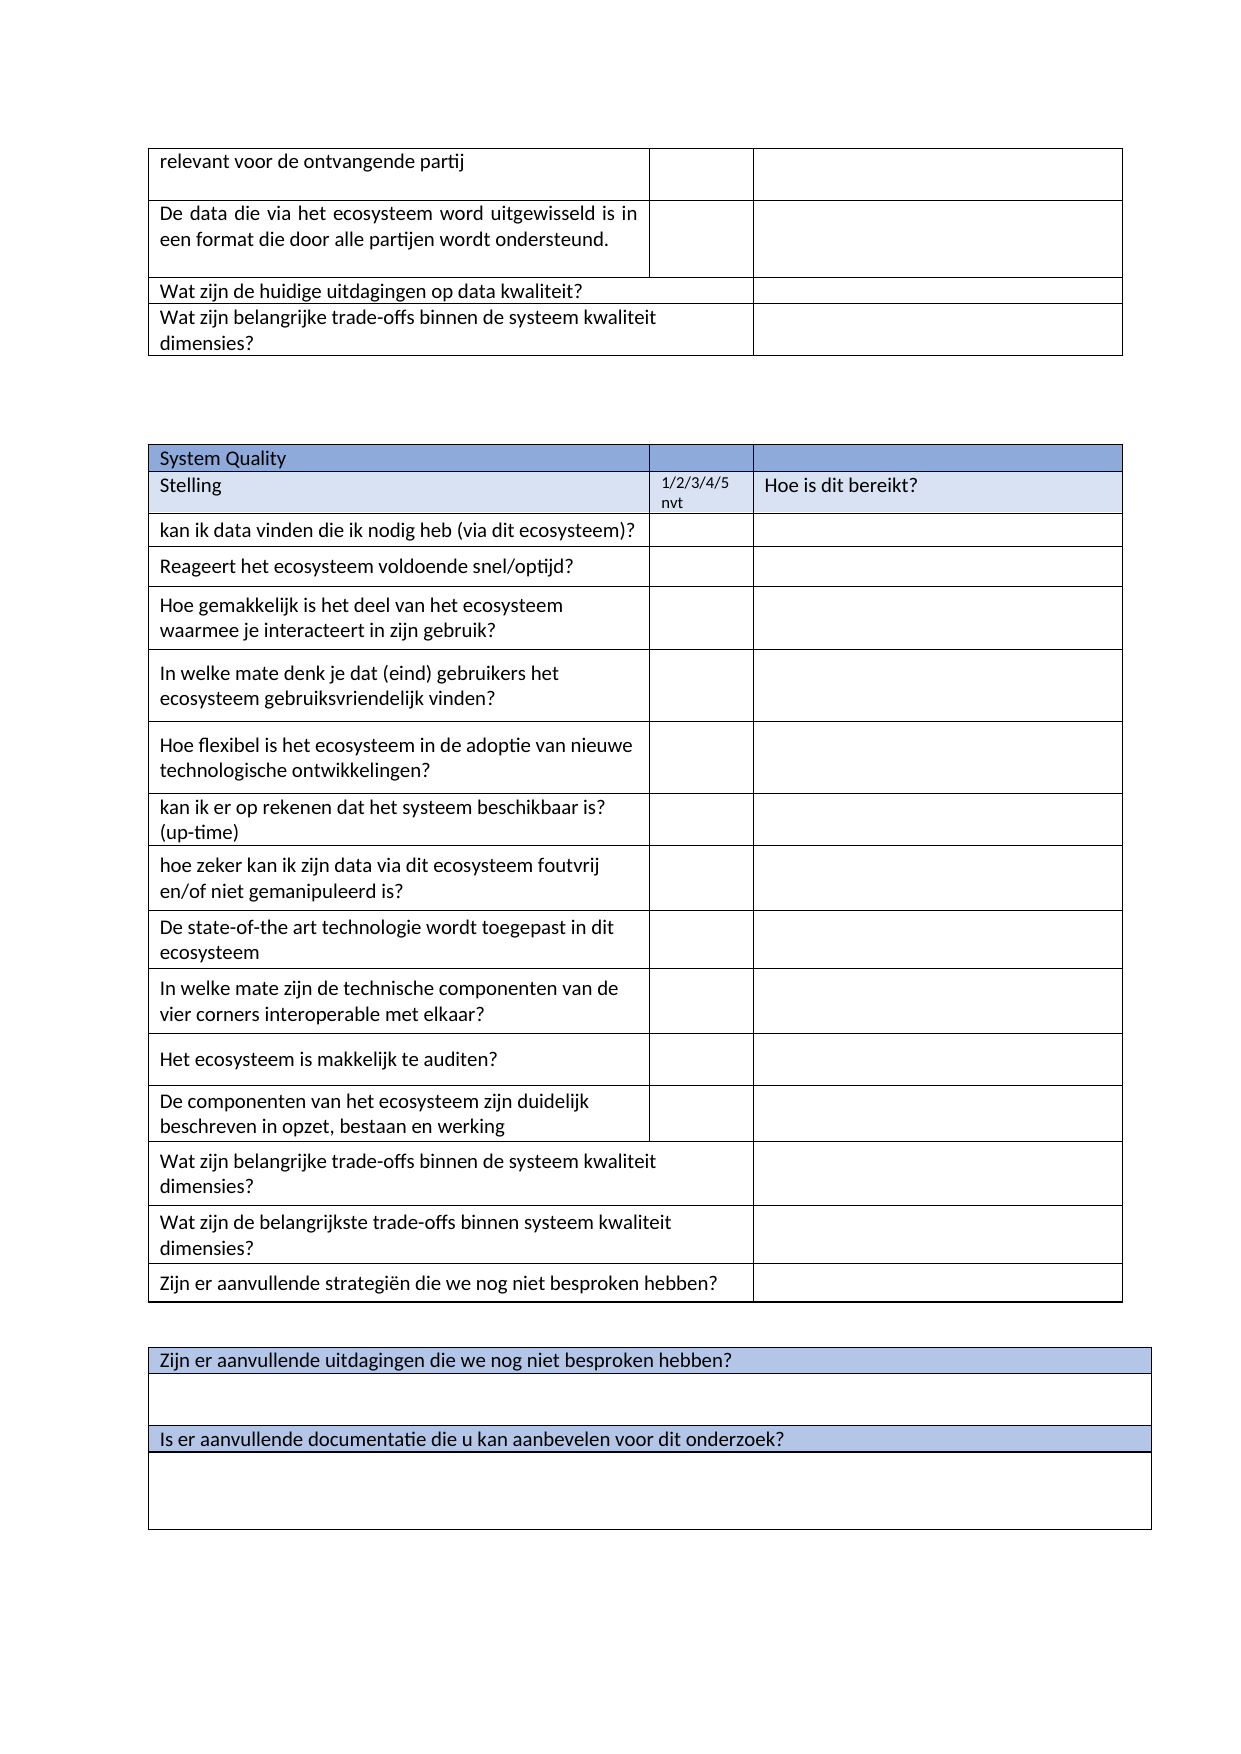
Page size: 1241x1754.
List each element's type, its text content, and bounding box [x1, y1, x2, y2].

table_cell De state-of-the art technologie wordt toegepast in dit ecosysteem [149, 911, 649, 968]
table_cell Wat zijn belangrijke trade-offs binnen de systeem kwaliteit dimensies? [149, 304, 753, 355]
table_cell [754, 794, 1122, 845]
table_cell [650, 911, 753, 968]
table_cell Wat zijn de huidige uitdagingen op data kwaliteit? [149, 278, 753, 303]
table_cell [754, 304, 1122, 355]
table_cell [149, 1374, 1151, 1425]
table_cell [754, 846, 1122, 910]
table_cell Reageert het ecosysteem voldoende snel/optijd? [149, 547, 649, 586]
table_cell De componenten van het ecosysteem zijn duidelijk beschreven in opzet, bestaan en werking [149, 1086, 649, 1141]
table_cell Hoe gemakkelijk is het deel van het ecosysteem waarmee je interacteert in zijn gebruik? [149, 587, 649, 648]
table_cell Hoe flexibel is het ecosysteem in de adoptie van nieuwe technologische ontwikkelingen? [149, 722, 649, 793]
table_cell Wat zijn de belangrijkste trade-offs binnen systeem kwaliteit dimensies? [149, 1206, 753, 1263]
table_cell [754, 1142, 1122, 1205]
table_cell [650, 650, 753, 721]
table_cell [754, 547, 1122, 586]
table_cell kan ik er op rekenen dat het systeem beschikbaar is? (up-time) [149, 794, 649, 845]
table_cell [650, 149, 753, 199]
table_cell [754, 1206, 1122, 1263]
table_cell Stelling [149, 472, 649, 512]
table_cell [650, 1034, 753, 1085]
table_cell Hoe is dit bereikt? [754, 472, 1122, 512]
table_cell [754, 587, 1122, 648]
table_cell 1/2/3/4/5 nvt [650, 472, 753, 512]
table_cell Het ecosysteem is makkelijk te auditen? [149, 1034, 649, 1085]
table_cell hoe zeker kan ik zijn data via dit ecosysteem foutvrij en/of niet gemanipuleerd is? [149, 846, 649, 910]
table_cell In welke mate zijn de technische componenten van de vier corners interoperable met elkaar? [149, 969, 649, 1033]
table_cell [754, 278, 1122, 303]
table_cell [754, 650, 1122, 721]
table_cell [754, 1086, 1122, 1141]
table_cell Is er aanvullende documentatie die u kan aanbevelen voor dit onderzoek? [149, 1426, 1151, 1451]
table_cell [754, 201, 1122, 277]
table_cell [650, 722, 753, 793]
table_cell [650, 201, 753, 277]
table_cell [650, 794, 753, 845]
table_cell [650, 1086, 753, 1141]
table_cell [149, 1453, 1151, 1529]
table_cell In welke mate denk je dat (eind) gebruikers het ecosysteem gebruiksvriendelijk vinden? [149, 650, 649, 721]
table_cell [754, 149, 1122, 199]
table_cell [650, 969, 753, 1033]
table_header Zijn er aanvullende uitdagingen die we nog niet besproken hebben? [149, 1348, 1151, 1373]
table_cell [754, 722, 1122, 793]
table_cell Zijn er aanvullende strategiën die we nog niet besproken hebben? [149, 1264, 753, 1301]
table_cell [754, 911, 1122, 968]
table_cell [650, 587, 753, 648]
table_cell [149, 149, 649, 199]
table_cell [754, 514, 1122, 546]
table_cell [754, 1034, 1122, 1085]
table_cell kan ik data vinden die ik nodig heb (via dit ecosysteem)? [149, 514, 649, 546]
table_header System Quality [149, 445, 649, 471]
table_cell [650, 846, 753, 910]
table_cell [650, 514, 753, 546]
table_header [650, 445, 753, 471]
table_cell [754, 969, 1122, 1033]
table_cell De data die via het ecosysteem word uitgewisseld is in een format die door alle partijen wordt ondersteund. [149, 201, 649, 277]
table_cell [754, 1264, 1122, 1301]
table_cell [650, 547, 753, 586]
table_cell Wat zijn belangrijke trade-offs binnen de systeem kwaliteit dimensies? [149, 1142, 753, 1205]
table_header [754, 445, 1122, 471]
